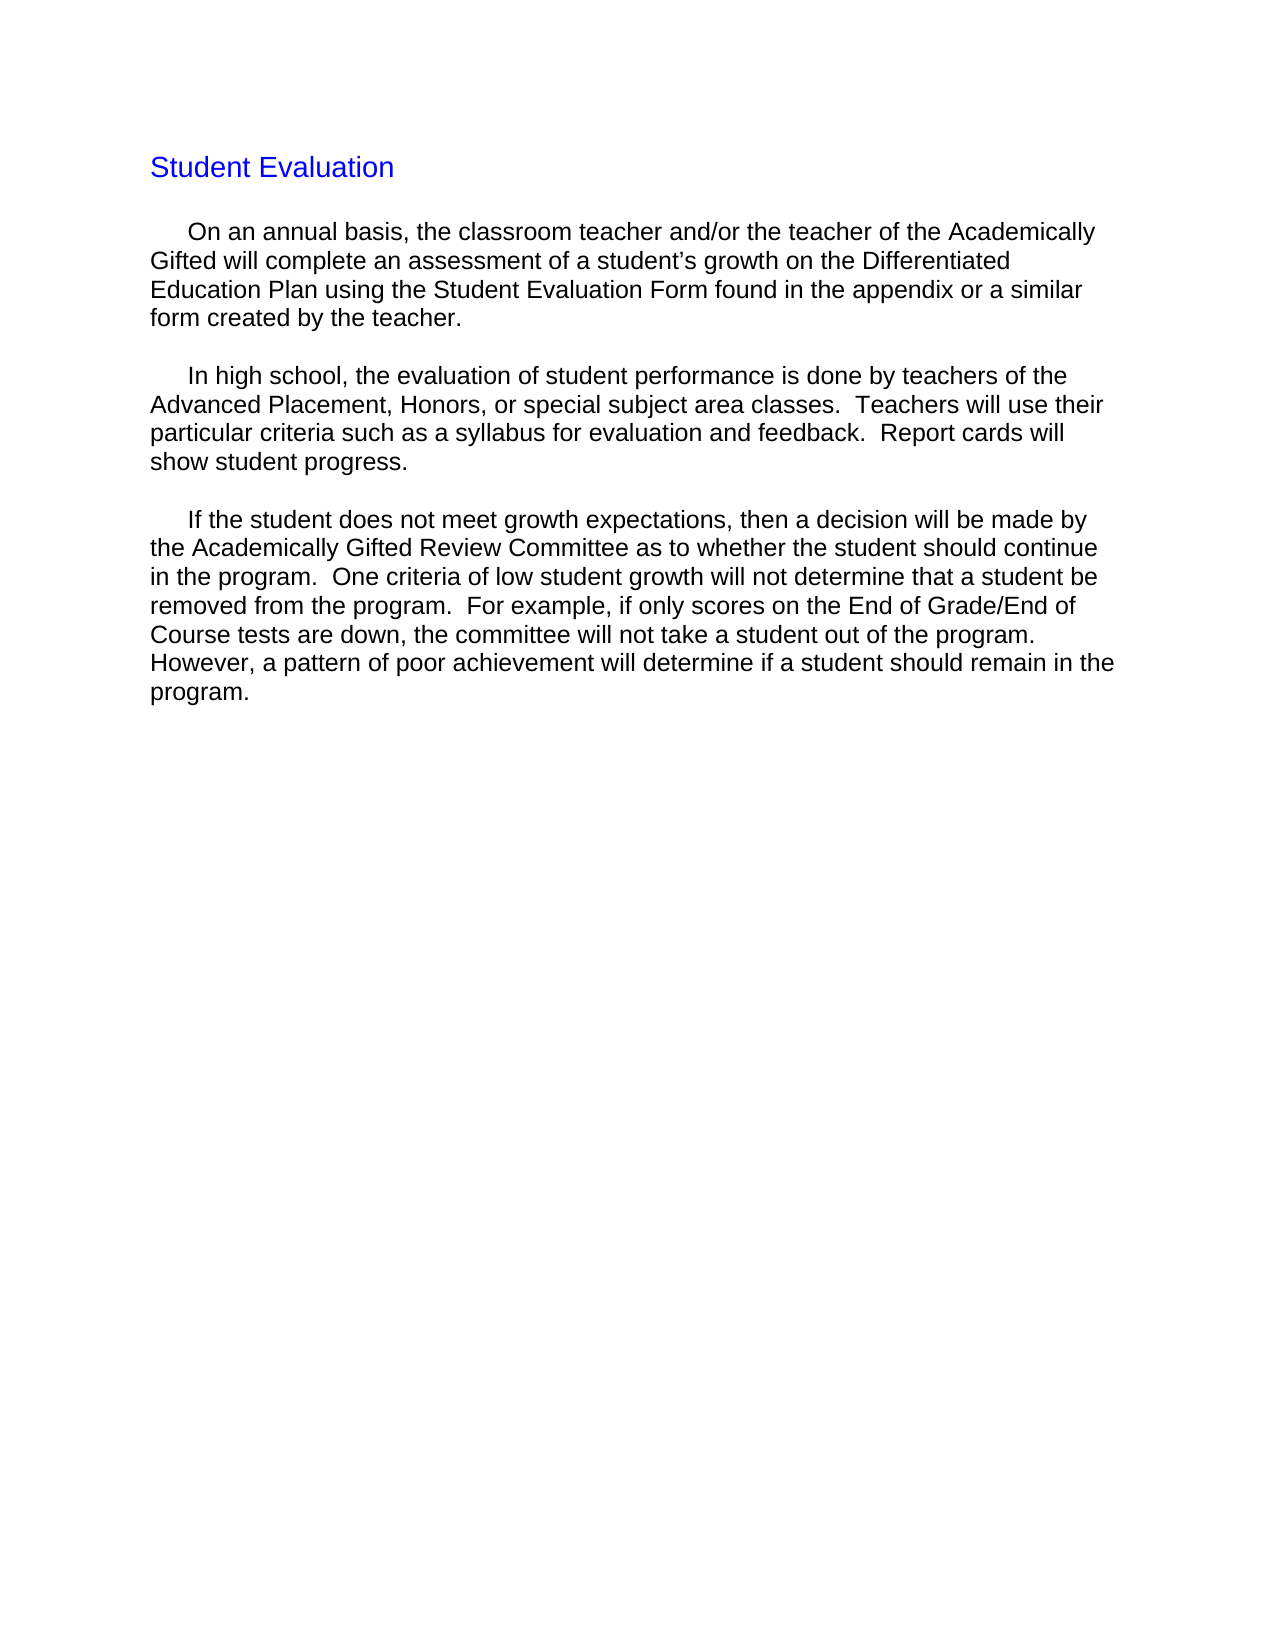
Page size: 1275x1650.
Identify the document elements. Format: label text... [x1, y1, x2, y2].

text Student Evaluation [150, 150, 1125, 183]
text On an annual basis, the classroom teacher and/or the teacher of the Academically Gifted will complete an assessment of a student’s growth on the Differentiated Education Plan using the Student Evaluation Form found in the appendix or a similar form created by the teacher. [150, 217, 1125, 332]
text In high school, the evaluation of student performance is done by teachers of the Advanced Placement, Honors, or special subject area classes. Teachers will use their particular criteria such as a syllabus for evaluation and feedback. Report cards will show student progress. [150, 361, 1125, 476]
text If the student does not meet growth expectations, then a decision will be made by the Academically Gifted Review Committee as to whether the student should continue in the program. One criteria of low student growth will not determine that a student be removed from the program. For example, if only scores on the End of Grade/End of Course tests are down, the committee will not take a student out of the program. However, a pattern of poor achievement will determine if a student should remain in the program. [150, 504, 1125, 706]
